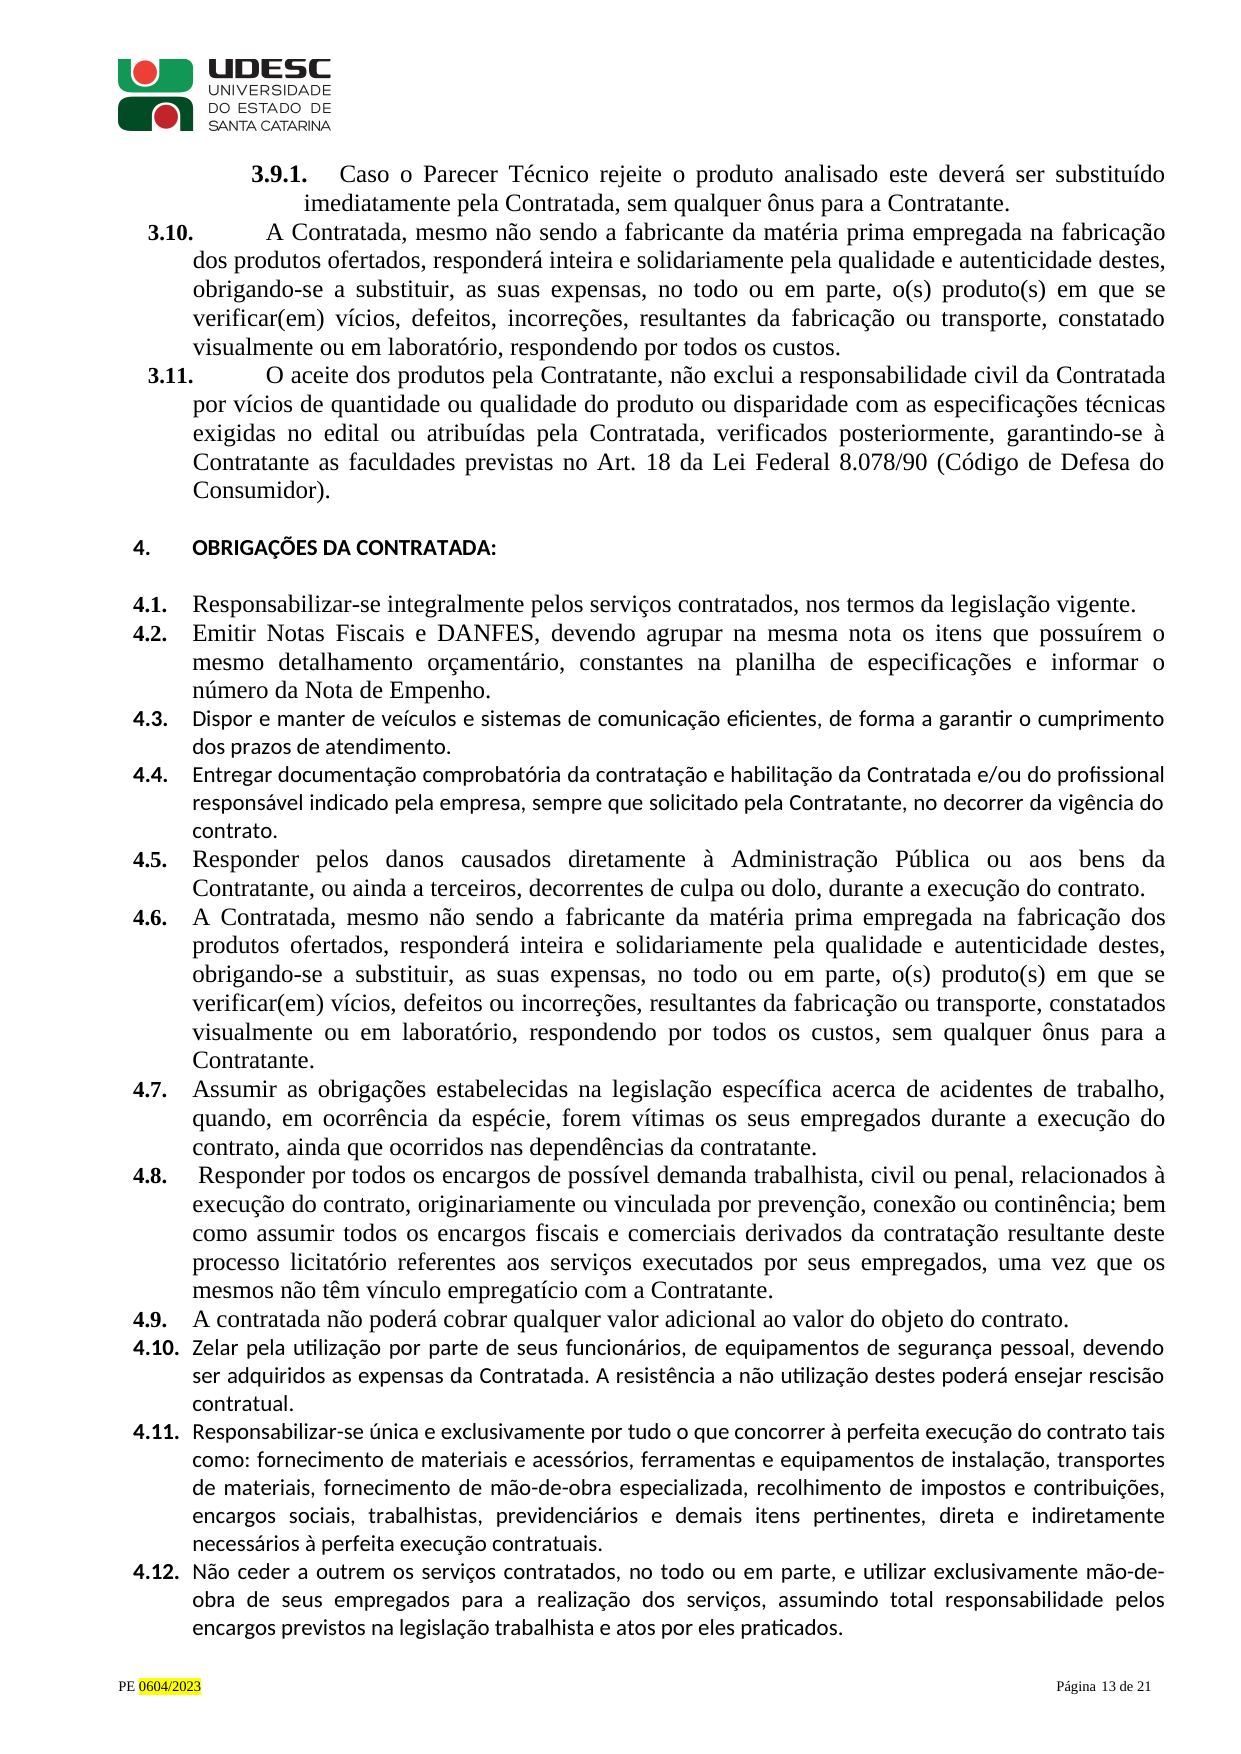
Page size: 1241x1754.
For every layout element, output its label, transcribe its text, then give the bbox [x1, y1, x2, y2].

list A Contratada, mesmo não sendo a fabricante da matéria prima empregada na fabricação dos produtos ofertados, responderá inteira e solidariamente pela qualidade e autenticidade destes, obrigando-se a substituir, as suas expensas, no todo ou em parte, o(s) produto(s) em que se verificar(em) vícios, defeitos, incorreções, resultantes da fabricação ou transporte, constatado visualmente ou em laboratório, respondendo por todos os custos. [148, 217, 1166, 361]
list Assumir as obrigações estabelecidas na legislação específica acerca de acidentes de trabalho, quando, em ocorrência da espécie, forem vítimas os seus empregados durante a execução do contrato, ainda que ocorridos nas dependências da contratante. [133, 1074, 1166, 1161]
list Emitir Notas Fiscais e DANFES, devendo agrupar na mesma nota os itens que possuírem o mesmo detalhamento orçamentário, constantes na planilha de especificações e informar o número da Nota de Empenho. [133, 618, 1166, 704]
list O aceite dos produtos pela Contratante, não exclui a responsabilidade civil da Contratada por vícios de quantidade ou qualidade do produto ou disparidade com as especificações técnicas exigidas no edital ou atribuídas pela Contratada, verificados posteriormente, garantindo-se à Contratante as faculdades previstas no Art. 18 da Lei Federal 8.078/90 (Código de Defesa do Consumidor). [148, 361, 1166, 504]
list OBRIGAÇÕES DA CONTRATADA: [133, 533, 1166, 561]
list A contratada não poderá cobrar qualquer valor adicional ao valor do objeto do contrato. [133, 1304, 1166, 1333]
list Zelar pela utilização por parte de seus funcionários, de equipamentos de segurança pessoal, devendo ser adquiridos as expensas da Contratada. A resistência a não utilização destes poderá ensejar rescisão contratual. [133, 1333, 1166, 1417]
list Dispor e manter de veículos e sistemas de comunicação eficientes, de forma a garantir o cumprimento dos prazos de atendimento. [133, 704, 1166, 760]
list A Contratada, mesmo não sendo a fabricante da matéria prima empregada na fabricação dos produtos ofertados, responderá inteira e solidariamente pela qualidade e autenticidade destes, obrigando-se a substituir, as suas expensas, no todo ou em parte, o(s) produto(s) em que se verificar(em) vícios, defeitos ou incorreções, resultantes da fabricação ou transporte, constatados visualmente ou em laboratório, respondendo por todos os custos, sem qualquer ônus para a Contratante. [133, 902, 1166, 1074]
list Não ceder a outrem os serviços contratados, no todo ou em parte, e utilizar exclusivamente mão-de-obra de seus empregados para a realização dos serviços, assumindo total responsabilidade pelos encargos previstos na legislação trabalhista e atos por eles praticados. [133, 1557, 1166, 1641]
list Responder pelos danos causados diretamente à Administração Pública ou aos bens da Contratante, ou ainda a terceiros, decorrentes de culpa ou dolo, durante a execução do contrato. [133, 844, 1166, 902]
list Responder por todos os encargos de possível demanda trabalhista, civil ou penal, relacionados à execução do contrato, originariamente ou vinculada por prevenção, conexão ou continência; bem como assumir todos os encargos fiscais e comerciais derivados da contratação resultante deste processo licitatório referentes aos serviços executados por seus empregados, uma vez que os mesmos não têm vínculo empregatício com a Contratante. [133, 1161, 1166, 1304]
list Responsabilizar-se única e exclusivamente por tudo o que concorrer à perfeita execução do contrato tais como: fornecimento de materiais e acessórios, ferramentas e equipamentos de instalação, transportes de materiais, fornecimento de mão-de-obra especializada, recolhimento de impostos e contribuições, encargos sociais, trabalhistas, previdenciários e demais itens pertinentes, direta e indiretamente necessários à perfeita execução contratuais. [133, 1417, 1166, 1557]
list Entregar documentação comprobatória da contratação e habilitação da Contratada e/ou do profissional responsável indicado pela empresa, sempre que solicitado pela Contratante, no decorrer da vigência do contrato. [133, 760, 1166, 844]
list Responsabilizar-se integralmente pelos serviços contratados, nos termos da legislação vigente. [133, 589, 1166, 618]
list Caso o Parecer Técnico rejeite o produto analisado este deverá ser substituído imediatamente pela Contratada, sem qualquer ônus para a Contratante. [251, 159, 1166, 217]
picture [118, 59, 331, 131]
